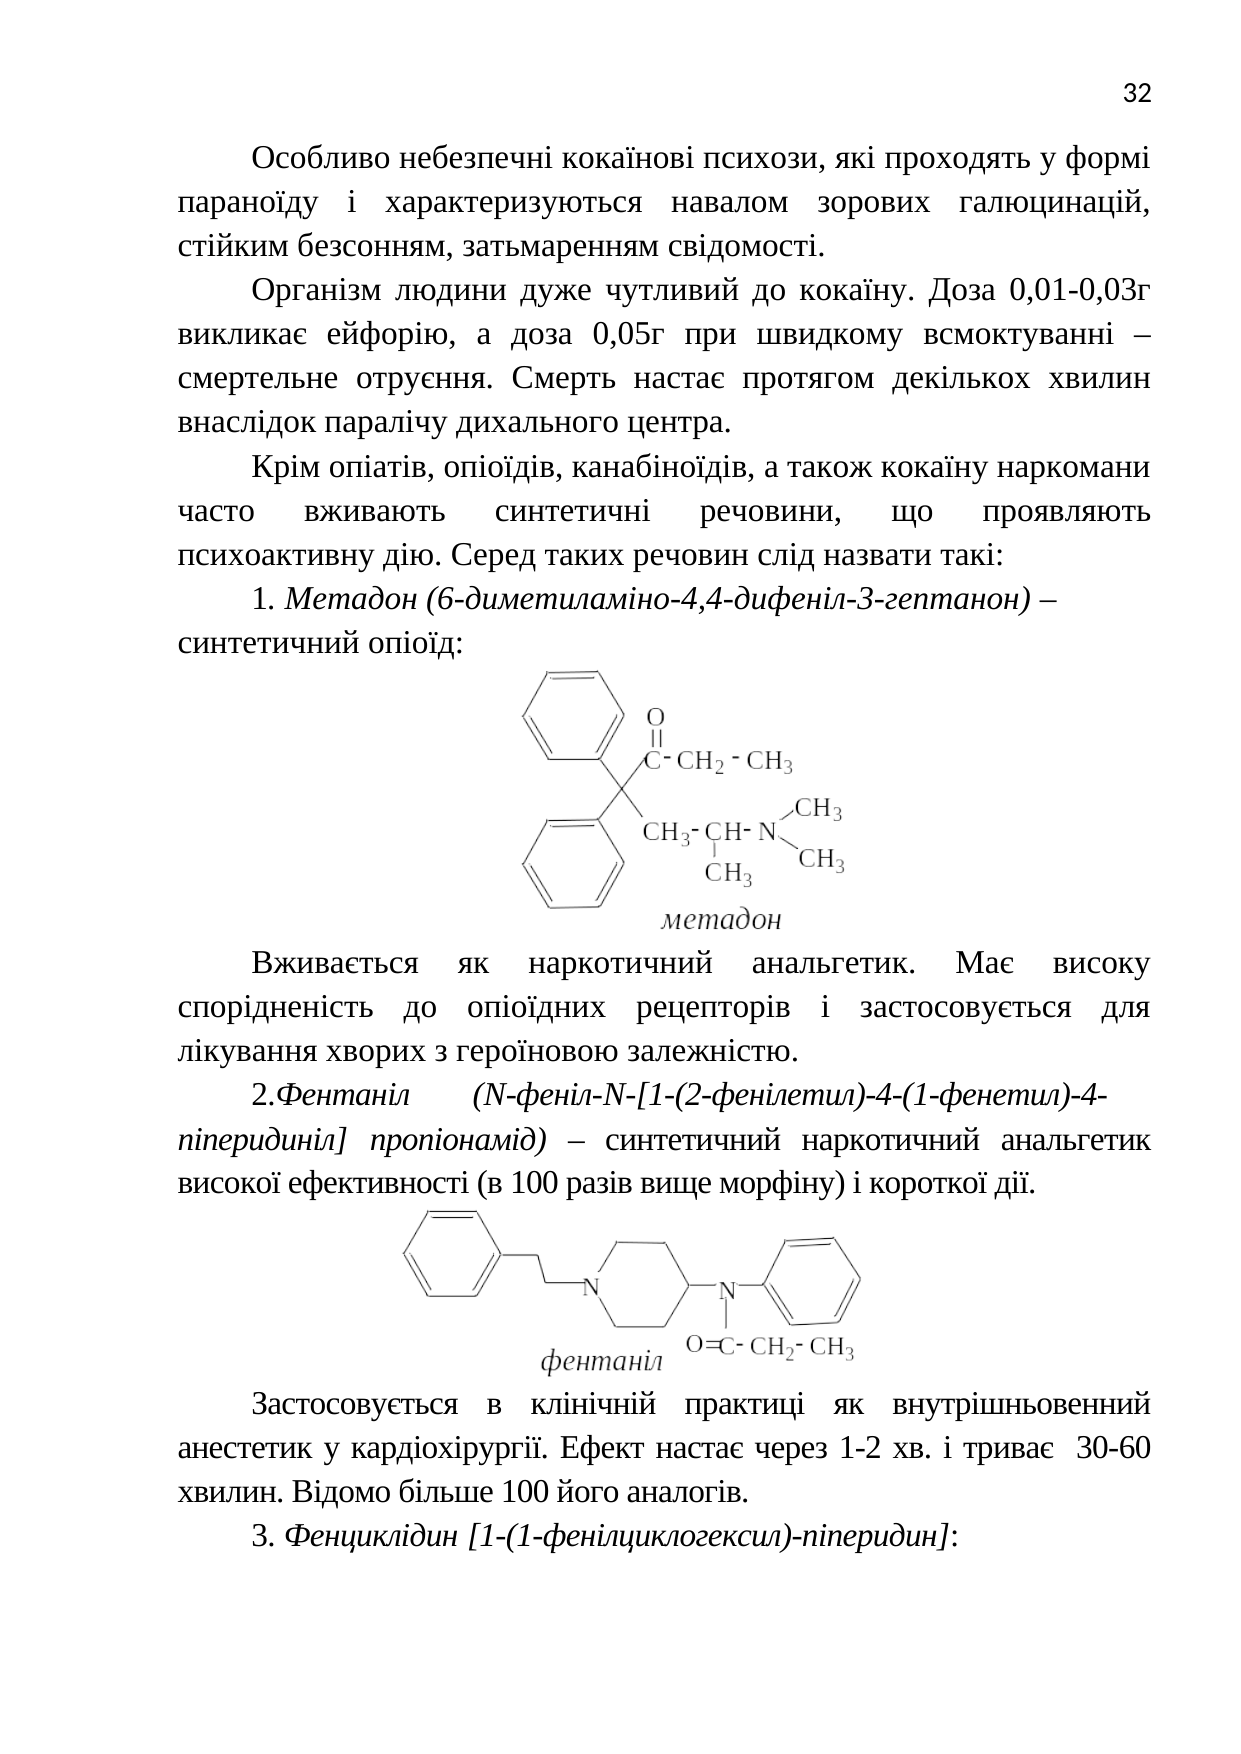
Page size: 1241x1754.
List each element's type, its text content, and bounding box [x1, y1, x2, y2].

text Крім опіатів, опіоїдів, канабіноїдів, а також кокаїну наркомани часто вживають синтетичні речовини, що проявляють психоактивну дію. Серед таких речовин слід назвати такі: [177, 446, 1152, 572]
text Вживається як наркотичний анальгетик. Має високу спорідненість до опіоїдних рецепторів і застосовується для лікування хворих з героїновою залежністю. [177, 942, 1152, 1069]
text Організм людини дуже чутливий до кокаїну. Доза 0,01-0,03г викликає ейфорію, а доза 0,05г при швидкому всмоктуванні – смертельне отруєння. Смерть настає протягом декількох хвилин внаслідок паралічу дихального центра. [177, 269, 1152, 440]
text 3. Фенциклідин [1-(1-фенілциклогексил)-піперидин]: [177, 1515, 1152, 1554]
text 1. Метадон (6-диметиламіно-4,4-дифеніл-3-гептанон) – синтетичний опіоїд: [177, 578, 1152, 660]
text Застосовується в клінічній практиці як внутрішньовенний анестетик у кардіохірургії. Ефект настає через 1-2 хв. і триває 30-60 хвилин. Відомо більше 100 його аналогів. [177, 1383, 1152, 1510]
text 2.Фентаніл (N-феніл-N-[1-(2-фенілетил)-4-(1-фенетил)-4-піперидиніл] пропіонамід) – синтетичний наркотичний анальгетик високої ефективності (в 100 разів вище морфіну) і короткої дії. [177, 1075, 1152, 1201]
text Особливо небезпечні кокаїнові психози, які проходять у формі параноїду і характеризуються навалом зорових галюцинацій, стійким безсонням, затьмаренням свідомості. [177, 137, 1152, 264]
